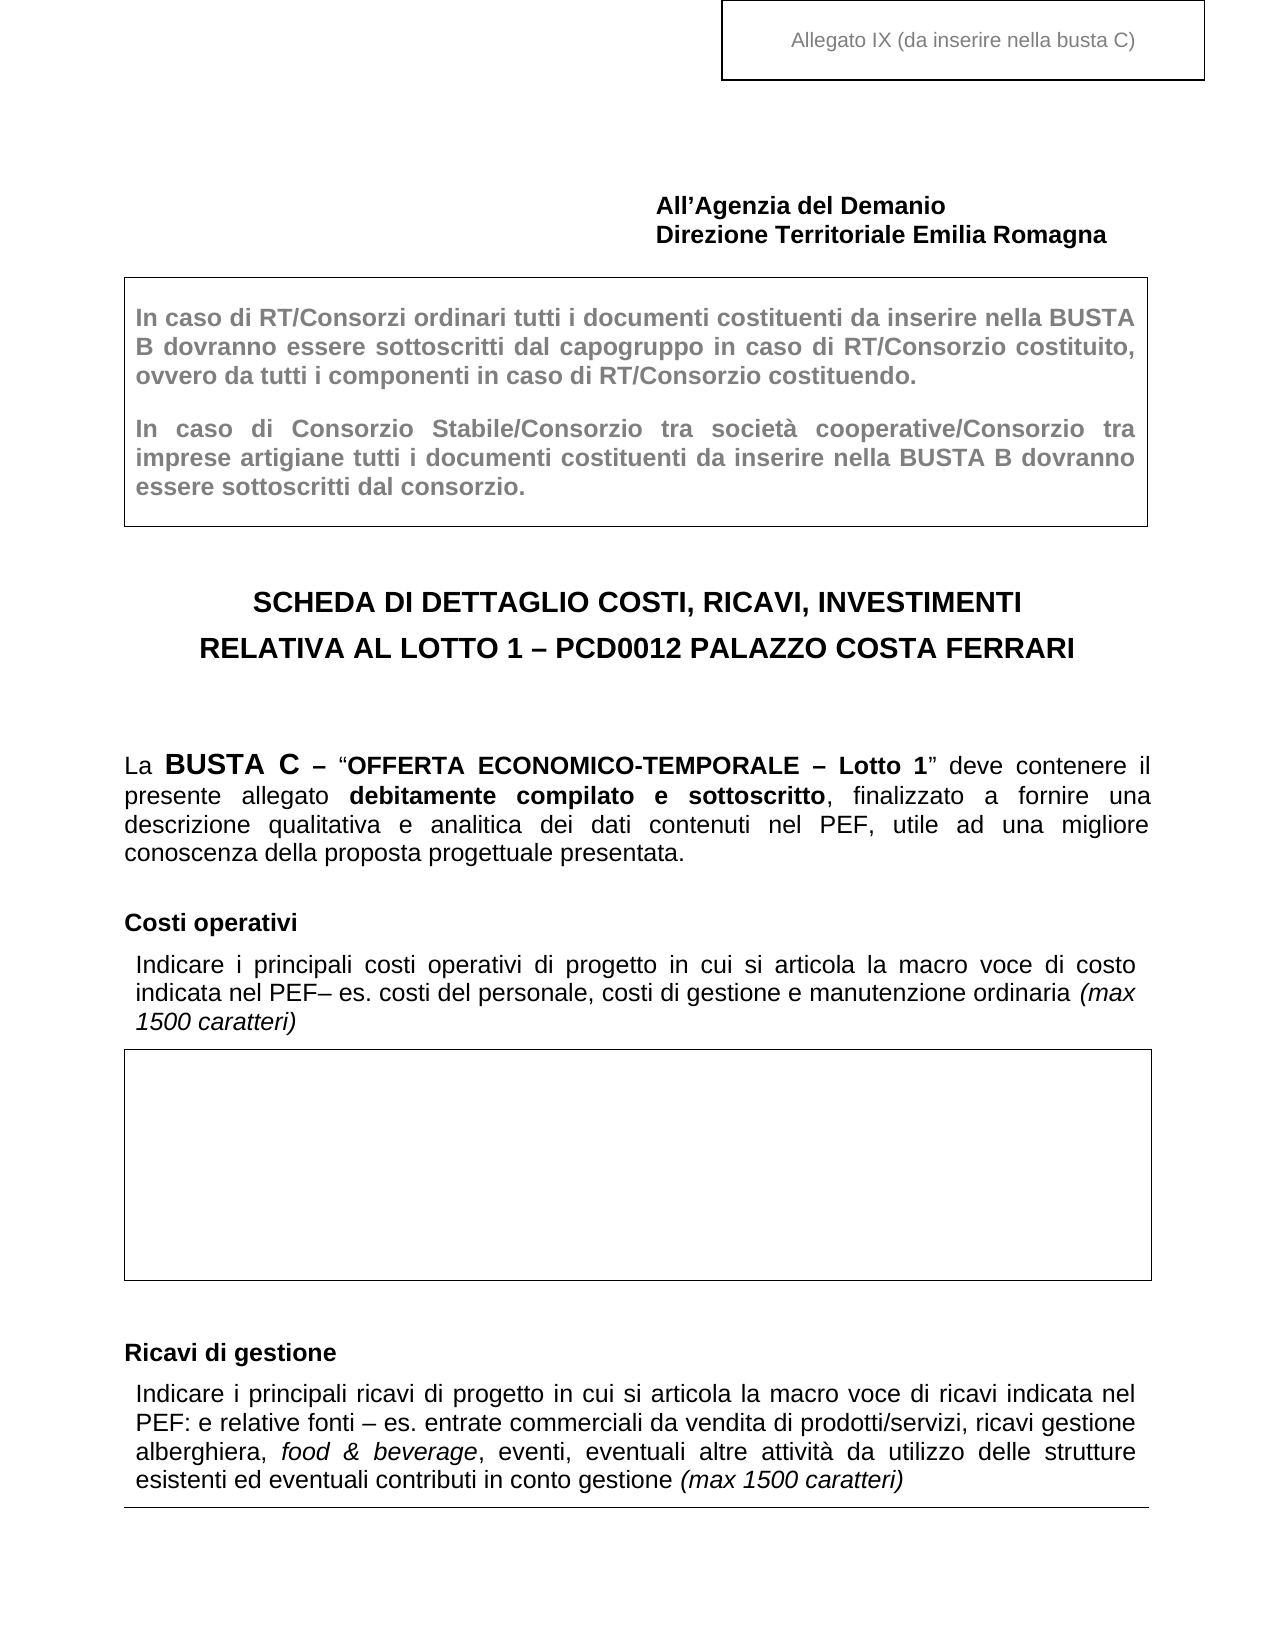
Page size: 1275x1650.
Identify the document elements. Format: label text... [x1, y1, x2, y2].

table_cell [125, 1050, 1151, 1279]
text All’Agenzia del Demanio [656, 191, 1151, 219]
text Direzione Territoriale Emilia Romagna [656, 219, 1151, 248]
text La BUSTA C – “OFFERTA ECONOMICO-TEMPORALE – Lotto 1” deve contenere il presente allegato debitamente compilato e sottoscritto, finalizzato a fornire una descrizione qualitativa e analitica dei dati contenuti nel PEF, utile ad una migliore conoscenza della proposta progettuale presentata. [124, 747, 1151, 867]
text SCHEDA DI DETTAGLIO COSTI, RICAVI, INVESTIMENTI [124, 585, 1151, 619]
list Costi operativi [124, 908, 1151, 937]
list Ricavi di gestione [124, 1338, 1151, 1367]
table_header Indicare i principali ricavi di progetto in cui si articola la macro voce di ricavi indicata nel PEF: e relative fonti – es. entrate commerciali da vendita di prodotti/servizi, ricavi gestione alberghiera, food & beverage, eventi, eventuali altre attività da utilizzo delle strutture esistenti ed eventuali contributi in conto gestione (max 1500 caratteri) [124, 1379, 1149, 1507]
table_header Indicare i principali costi operativi di progetto in cui si articola la macro voce di costo indicata nel PEF– es. costi del personale, costi di gestione e manutenzione ordinaria (max 1500 caratteri) [124, 950, 1149, 1048]
table_header In caso di RT/Consorzi ordinari tutti i documenti costituenti da inserire nella BUSTA B dovranno essere sottoscritti dal capogruppo in caso di RT/Consorzio costituito, ovvero da tutti i componenti in caso di RT/Consorzio costituendo. In caso di Consorzio Stabile/Consorzio tra società cooperative/Consorzio tra imprese artigiane tutti i documenti costituenti da inserire nella BUSTA B dovranno essere sottoscritti dal consorzio. [125, 278, 1147, 526]
text RELATIVA AL LOTTO 1 – PCD0012 PALAZZO COSTA FERRARI [124, 631, 1151, 665]
